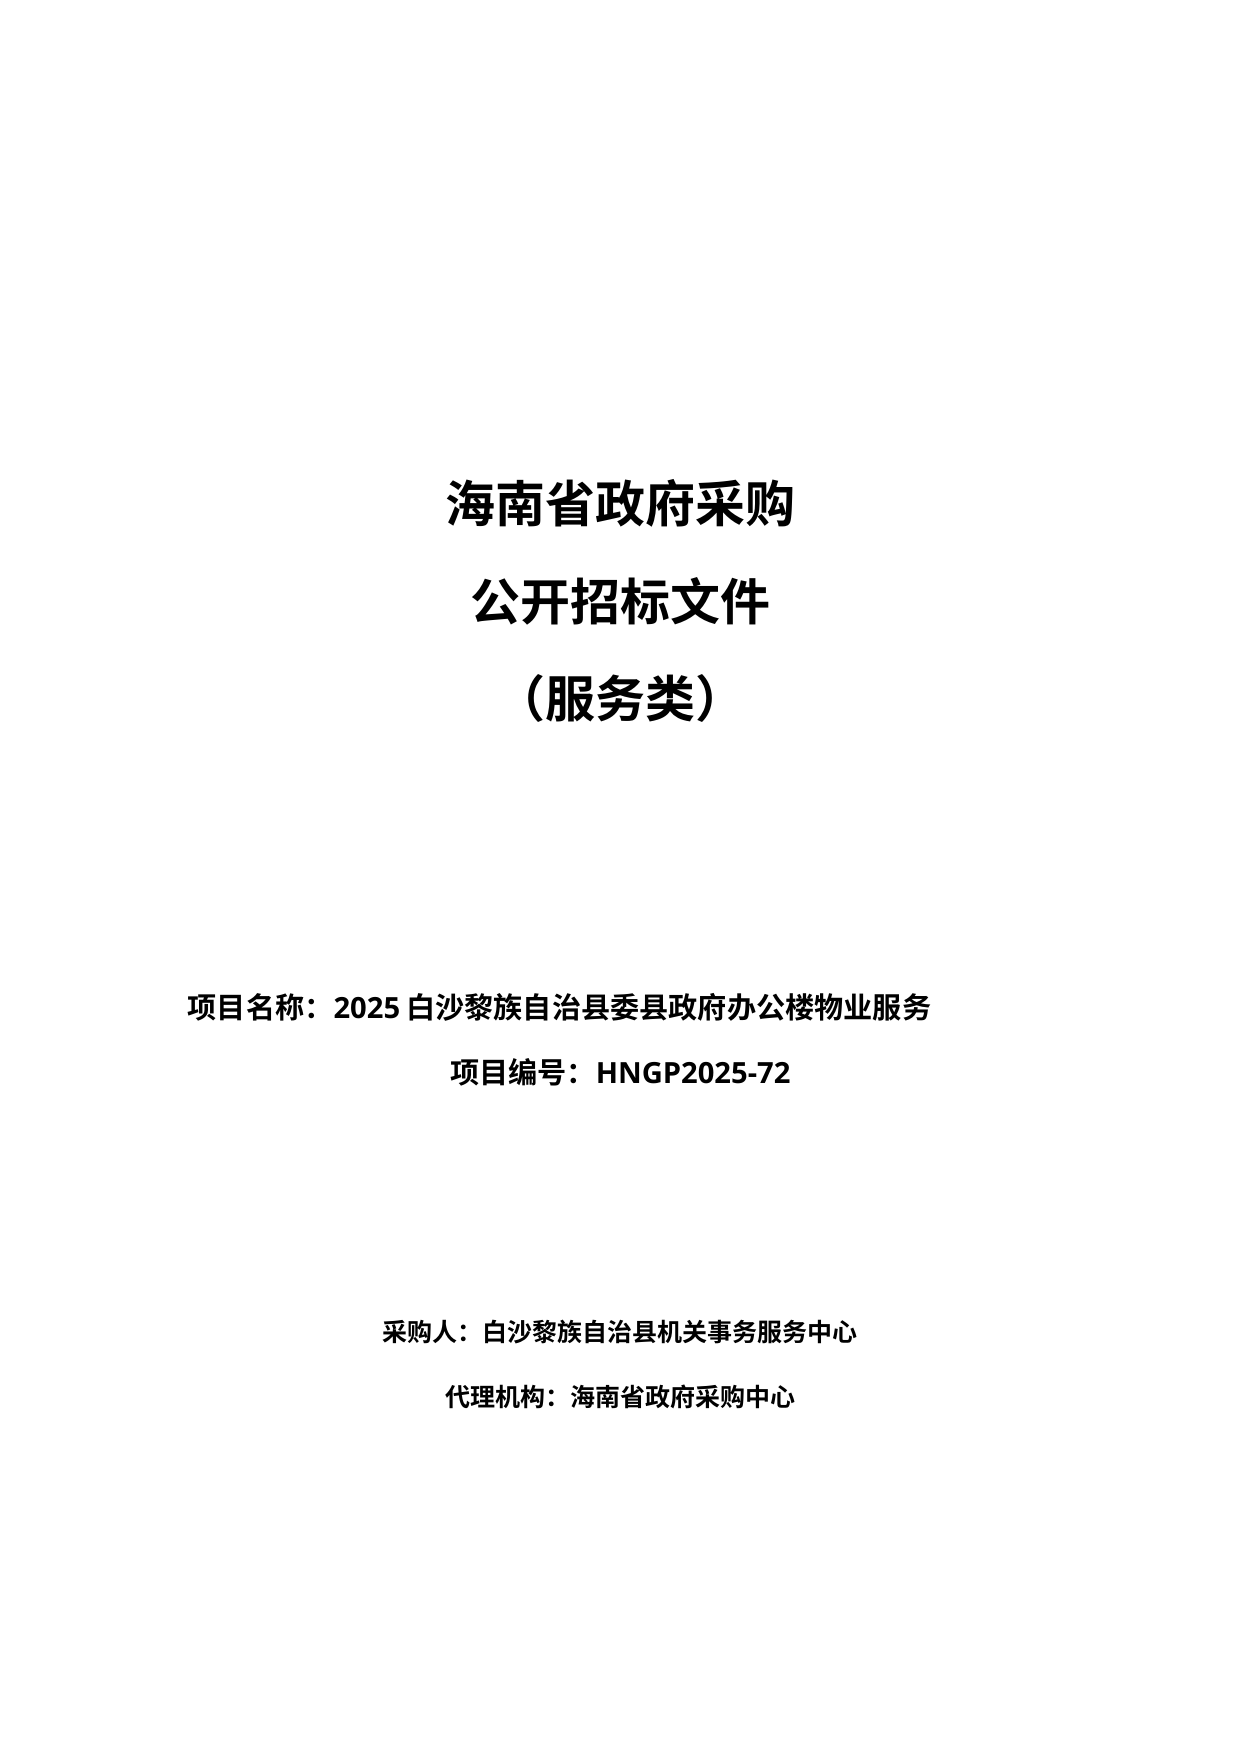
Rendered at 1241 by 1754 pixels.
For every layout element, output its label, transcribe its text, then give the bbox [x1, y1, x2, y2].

text 公开招标文件 [187, 552, 1053, 649]
text （服务类） [187, 649, 1053, 747]
text 项目编号：HNGP2025-72 [187, 1039, 1053, 1104]
text 采购人：白沙黎族自治县机关事务服务中心 [187, 1299, 1053, 1364]
text 海南省政府采购 [187, 454, 1053, 552]
text 项目名称：2025白沙黎族自治县委县政府办公楼物业服务 [187, 974, 1053, 1039]
text 代理机构：海南省政府采购中心 [187, 1364, 1053, 1429]
